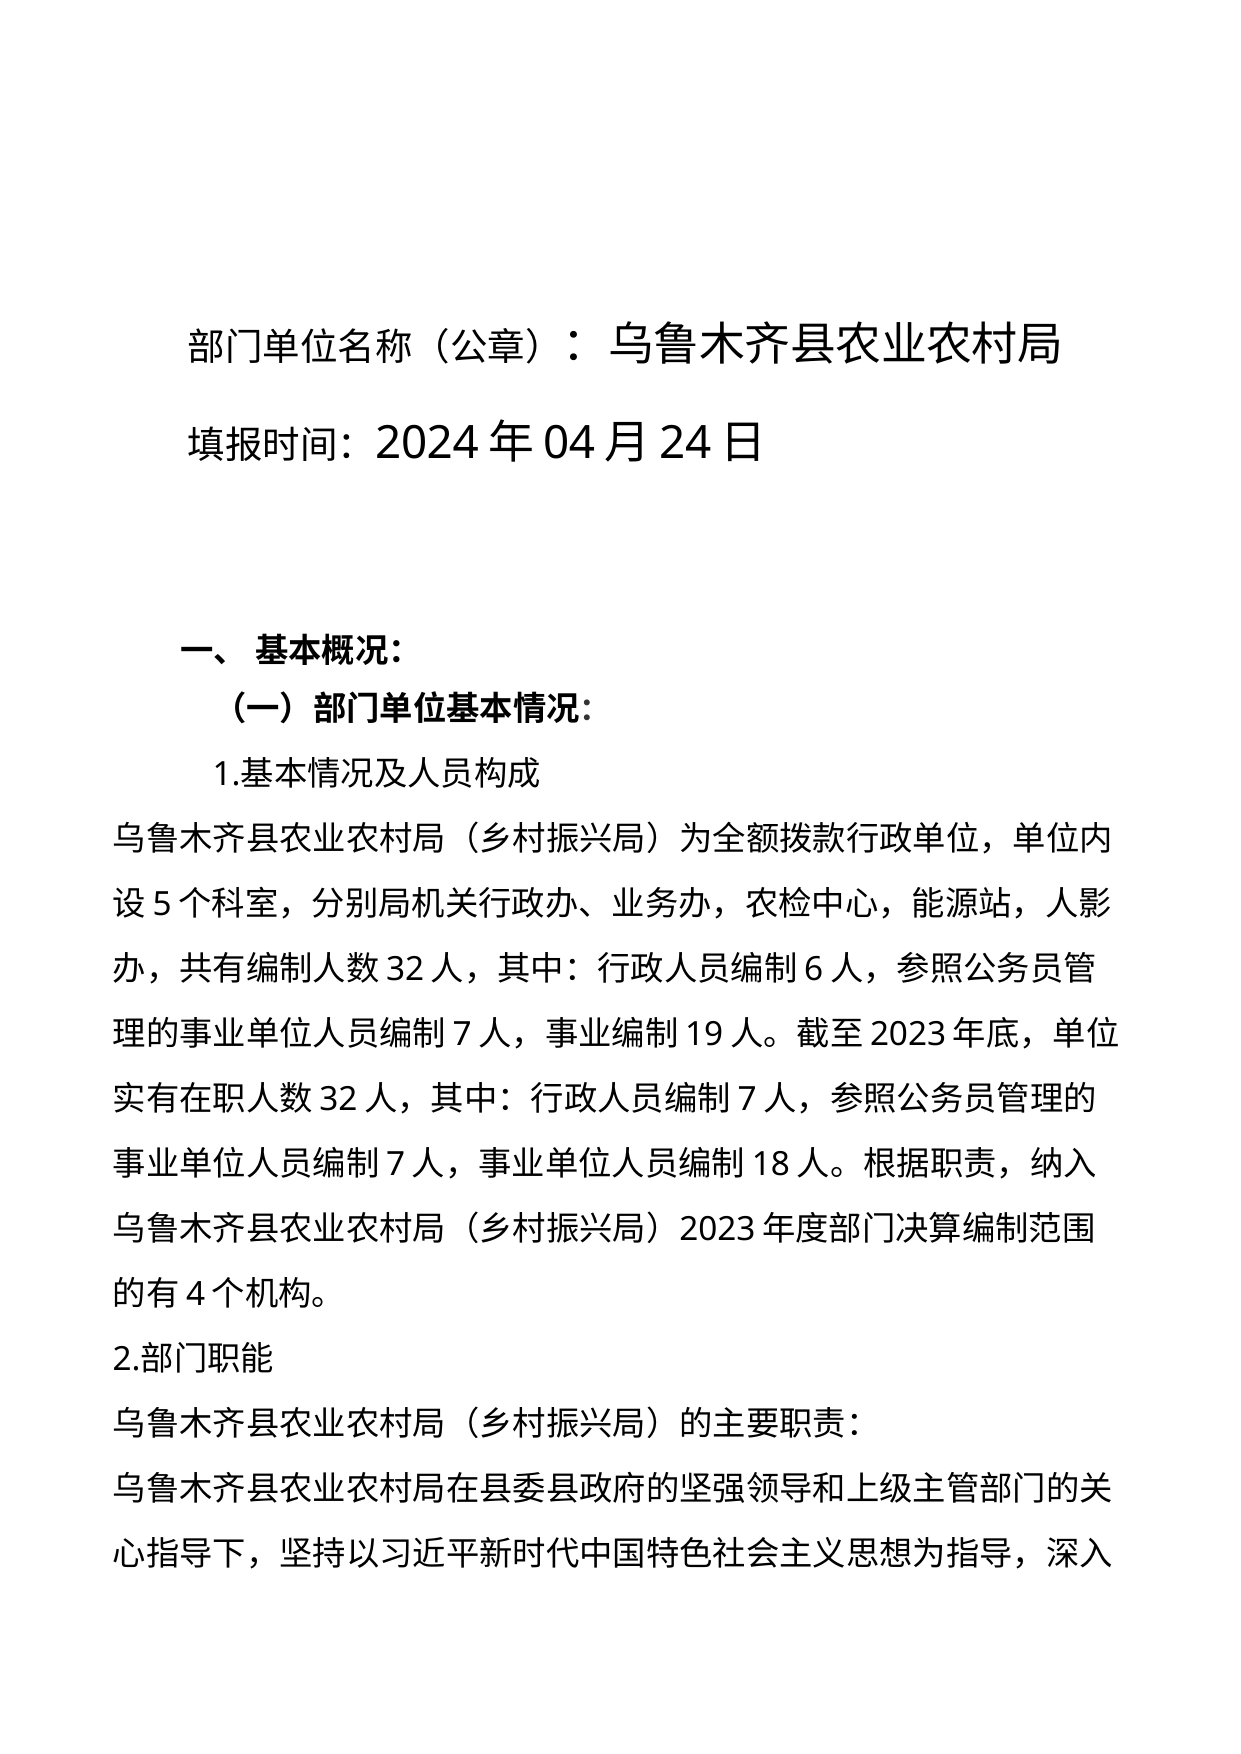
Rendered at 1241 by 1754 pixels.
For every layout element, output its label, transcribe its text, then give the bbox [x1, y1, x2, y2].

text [112, 738, 1128, 1583]
text 部门单位名称（公章）：乌鲁木齐县农业农村局 [112, 292, 1128, 389]
list 基本概况： [180, 617, 1128, 673]
text 填报时间：2024年04月24日 [112, 389, 1128, 487]
text （一）部门单位基本情况： [112, 673, 1128, 738]
